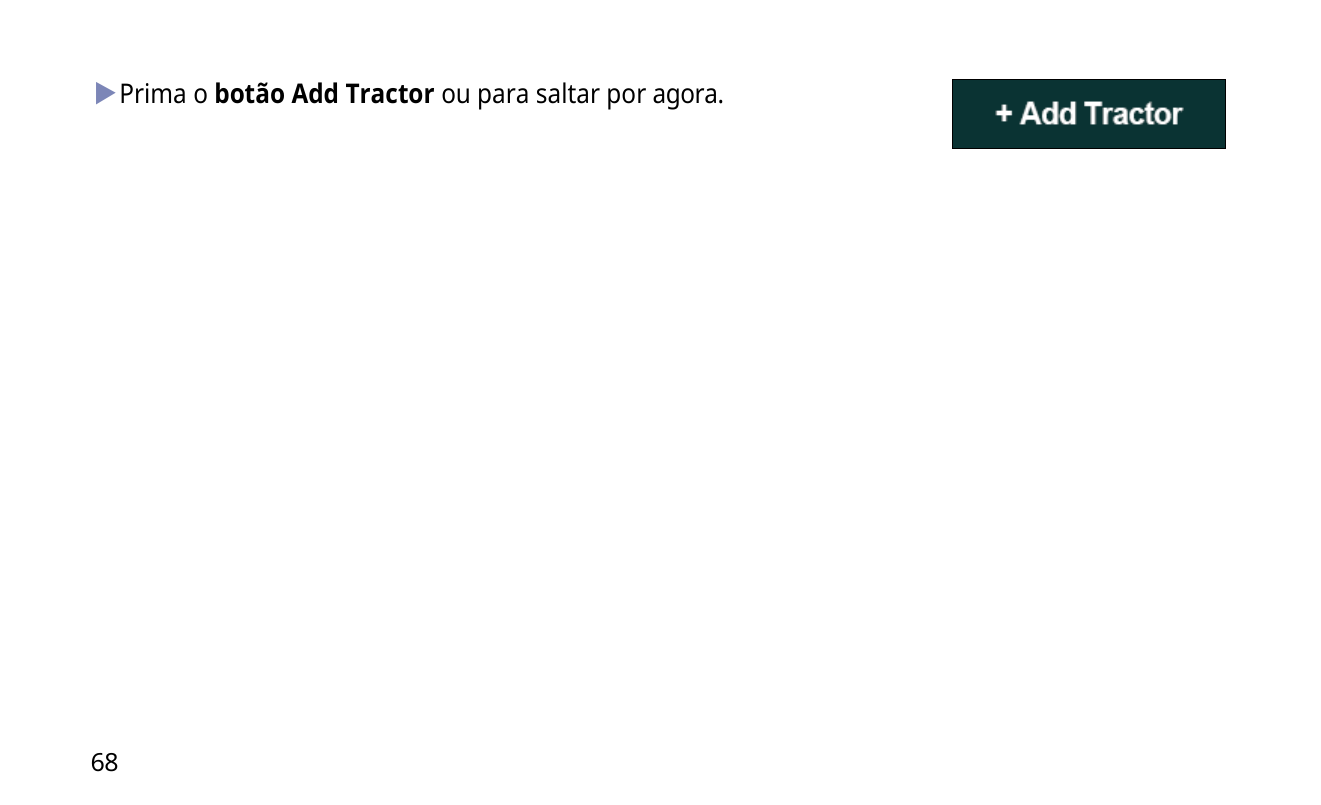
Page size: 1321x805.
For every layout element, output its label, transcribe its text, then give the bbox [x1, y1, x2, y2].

list Prima o botão Add Tractor ou para saltar por agora. [93, 74, 1258, 111]
picture [953, 111, 1225, 148]
